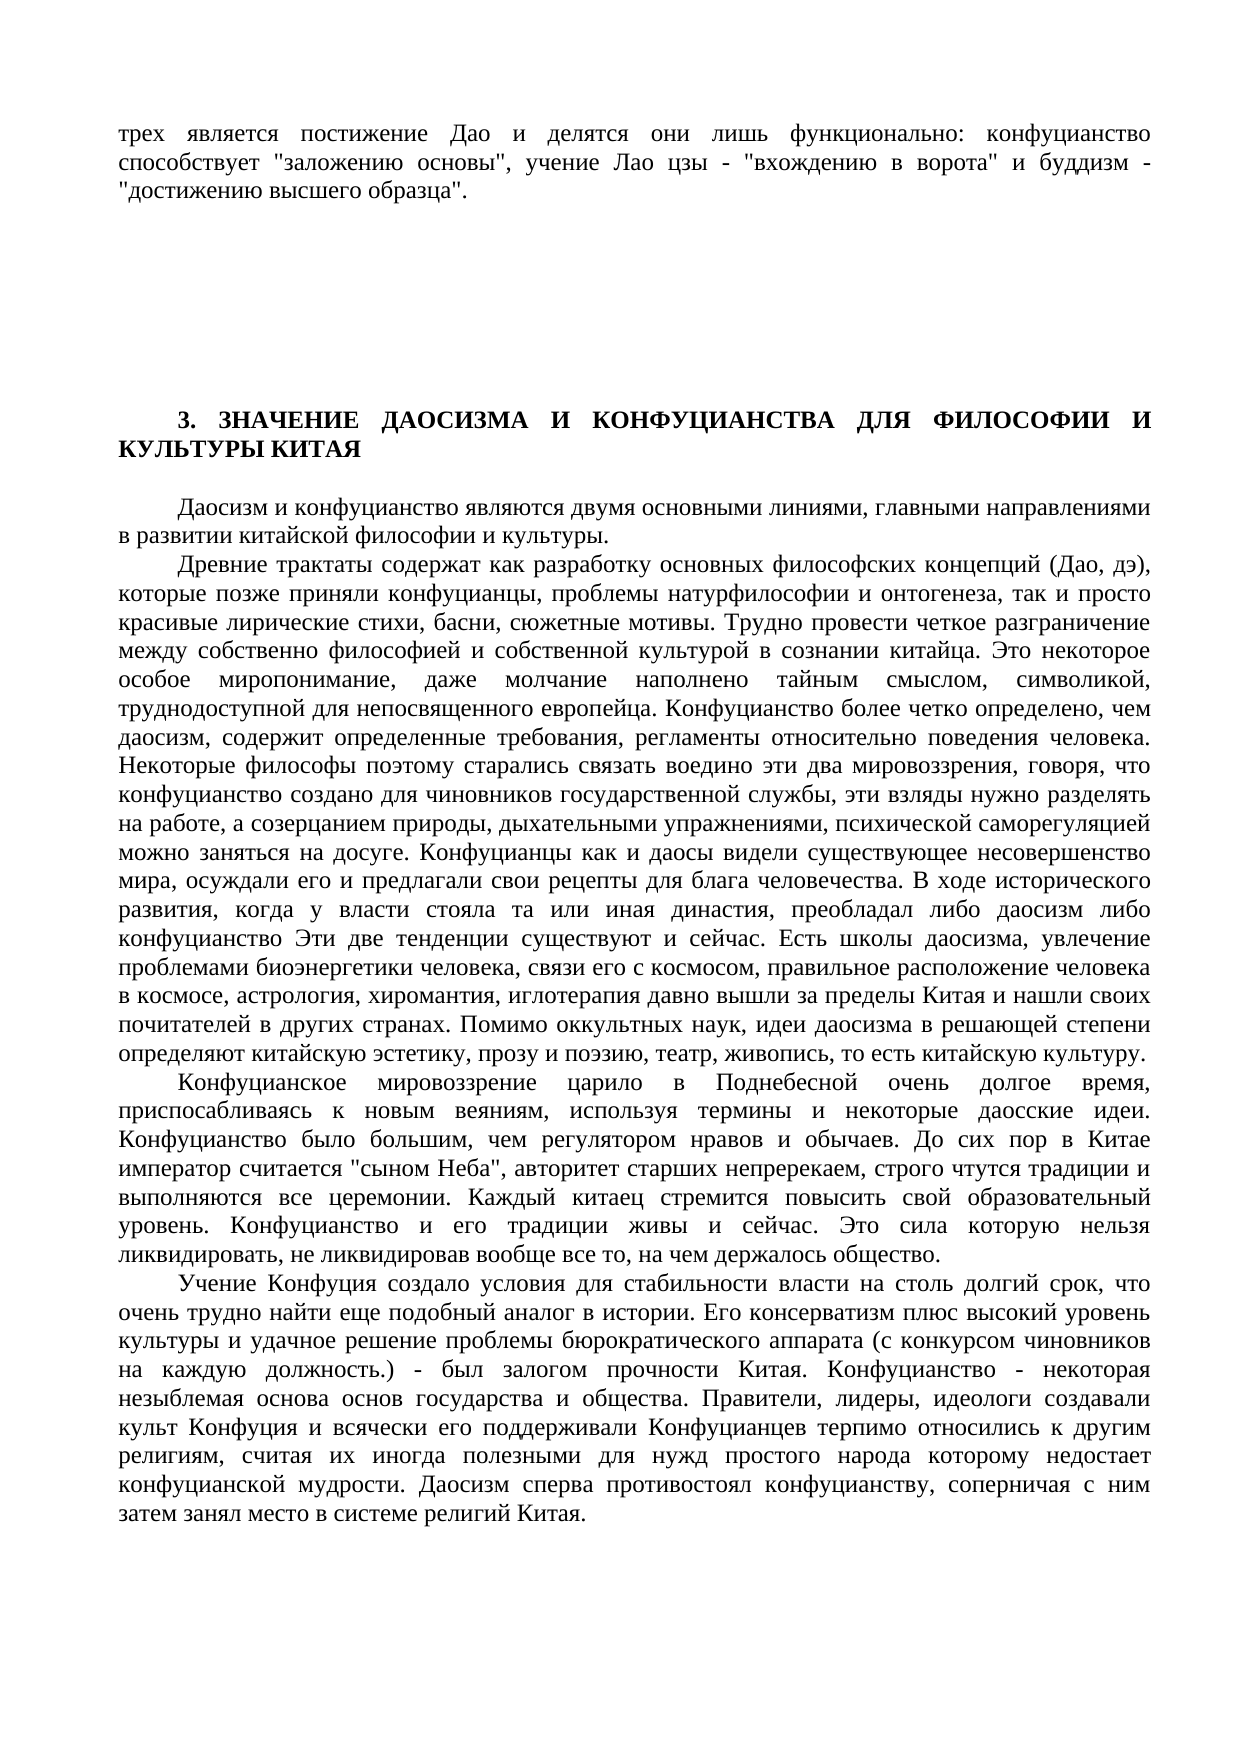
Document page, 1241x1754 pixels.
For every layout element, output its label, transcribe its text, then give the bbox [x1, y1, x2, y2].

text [118, 118, 1152, 204]
text Древние трактаты содержат как разработку основных философских концепций (Дао, дэ), которые позже приняли конфуцианцы, проблемы натурфилософии и онтогенеза, так и просто красивые лирические стихи, басни, сюжетные мотивы. Трудно провести четкое разграничение между собственно философией и собственной культурой в сознании китайца. Это некоторое особое миропонимание, даже молчание наполнено тайным смыслом, символикой, труднодоступной для непосвященного европейца. Конфуцианство более четко определено, чем даосизм, содержит определенные требования, регламенты относительно поведения человека. Некоторые философы поэтому старались связать воедино эти два мировоззрения, говоря, что конфуцианство создано для чиновников государственной службы, эти взляды нужно разделять на работе, а созерцанием природы, дыхательными упражнениями, психической саморегуляцией можно заняться на досуге. Конфуцианцы как и даосы видели существующее несовершенство мира, осуждали его и предлагали свои рецепты для блага человечества. В ходе исторического развития, когда у власти стояла та или иная династия, преобладал либо даосизм либо конфуцианство Эти две тенденции существуют и сейчас. Есть школы даосизма, увлечение проблемами биоэнергетики человека, связи его с космосом, правильное расположение человека в космосе, астрология, хиромантия, иглотерапия давно вышли за пределы Китая и нашли своих почитателей в других странах. Помимо оккультных наук, идеи даосизма в решающей степени определяют китайскую эстетику, прозу и поэзию, театр, живопись, то есть китайскую культуру. [118, 549, 1152, 1067]
text 3. ЗНАЧЕНИЕ ДАОСИЗМА И КОНФУЦИАНСТВА ДЛЯ ФИЛОСОФИИ И КУЛЬТУРЫ КИТАЯ [118, 406, 1152, 463]
text Конфуцианское мировоззрение царило в Поднебесной очень долгое время, приспосабливаясь к новым веяниям, используя термины и некоторые даосские идеи. Конфуцианство было большим, чем регулятором нравов и обычаев. До сих пор в Китае император считается "сыном Неба", авторитет старших непререкаем, строго чтутся традиции и выполняются все церемонии. Каждый китаец стремится повысить свой образовательный уровень. Конфуцианство и его традиции живы и сейчас. Это сила которую нельзя ликвидировать, не ликвидировав вообще все то, на чем держалось общество. [118, 1067, 1152, 1268]
text Даосизм и конфуцианство являются двумя основными линиями, главными направлениями в развитии китайской философии и культуры. [118, 492, 1152, 549]
text Учение Конфуция создало условия для стабильности власти на столь долгий срок, что очень трудно найти еще подобный аналог в истории. Его консерватизм плюс высокий уровень культуры и удачное решение проблемы бюрократического аппарата (с конкурсом чиновников на каждую должность.) - был залогом прочности Китая. Конфуцианство - некоторая незыблемая основа основ государства и общества. Правители, лидеры, идеологи создавали культ Конфуция и всячески его поддерживали Конфуцианцев терпимо относились к другим религиям, считая их иногда полезными для нужд простого народа которому недостает конфуцианской мудрости. Даосизм сперва противостоял конфуцианству, соперничая с ним затем занял место в системе религий Китая. [118, 1268, 1152, 1527]
